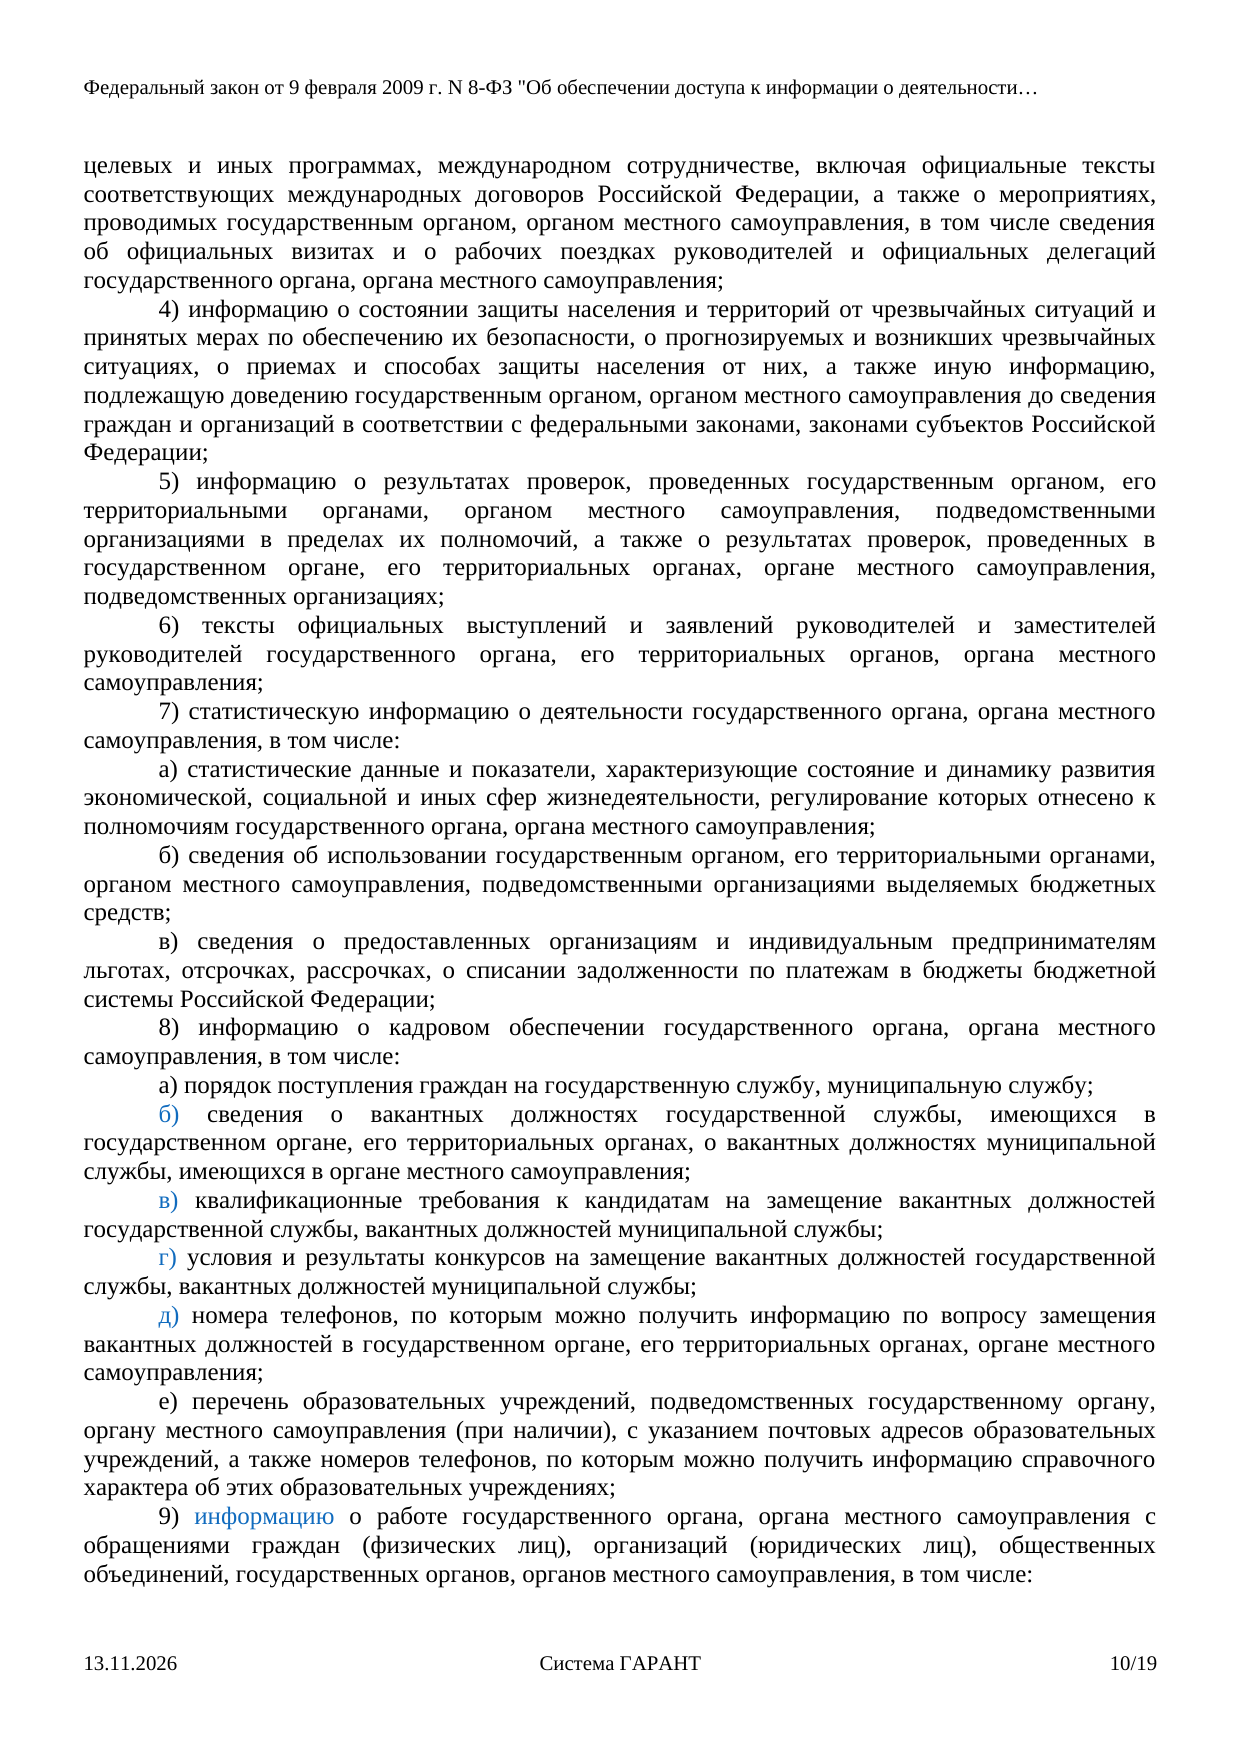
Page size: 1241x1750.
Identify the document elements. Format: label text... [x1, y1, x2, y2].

text а) порядок поступления граждан на государственную службу, муниципальную службу; [83, 1070, 1157, 1099]
text е) перечень образовательных учреждений, подведомственных государственному органу, органу местного самоуправления (при наличии), с указанием почтовых адресов образовательных учреждений, а также номеров телефонов, по которым можно получить информацию справочного характера об этих образовательных учреждениях; [83, 1386, 1157, 1501]
text в) сведения о предоставленных организациям и индивидуальным предпринимателям льготах, отсрочках, рассрочках, о списании задолженности по платежам в бюджеты бюджетной системы Российской Федерации; [83, 926, 1157, 1012]
text г) условия и результаты конкурсов на замещение вакантных должностей государственной службы, вакантных должностей муниципальной службы; [83, 1242, 1157, 1300]
text 7) статистическую информацию о деятельности государственного органа, органа местного самоуправления, в том числе: [83, 696, 1157, 754]
text 5) информацию о результатах проверок, проведенных государственным органом, его территориальными органами, органом местного самоуправления, подведомственными организациями в пределах их полномочий, а также о результатах проверок, проведенных в государственном органе, его территориальных органах, органе местного самоуправления, подведомственных организациях; [83, 466, 1157, 610]
text б) сведения о вакантных должностях государственной службы, имеющихся в государственном органе, его территориальных органах, о вакантных должностях муниципальной службы, имеющихся в органе местного самоуправления; [83, 1099, 1157, 1185]
text а) статистические данные и показатели, характеризующие состояние и динамику развития экономической, социальной и иных сфер жизнедеятельности, регулирование которых отнесено к полномочиям государственного органа, органа местного самоуправления; [83, 754, 1157, 840]
text д) номера телефонов, по которым можно получить информацию по вопросу замещения вакантных должностей в государственном органе, его территориальных органах, органе местного самоуправления; [83, 1300, 1157, 1386]
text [83, 150, 1157, 294]
text 8) информацию о кадровом обеспечении государственного органа, органа местного самоуправления, в том числе: [83, 1012, 1157, 1070]
text в) квалификационные требования к кандидатам на замещение вакантных должностей государственной службы, вакантных должностей муниципальной службы; [83, 1185, 1157, 1242]
text 9) информацию о работе государственного органа, органа местного самоуправления с обращениями граждан (физических лиц), организаций (юридических лиц), общественных объединений, государственных органов, органов местного самоуправления, в том числе: [83, 1501, 1157, 1587]
text 4) информацию о состоянии защиты населения и территорий от чрезвычайных ситуаций и принятых мерах по обеспечению их безопасности, о прогнозируемых и возникших чрезвычайных ситуациях, о приемах и способах защиты населения от них, а также иную информацию, подлежащую доведению государственным органом, органом местного самоуправления до сведения граждан и организаций в соответствии с федеральными законами, законами субъектов Российской Федерации; [83, 294, 1157, 466]
text б) сведения об использовании государственным органом, его территориальными органами, органом местного самоуправления, подведомственными организациями выделяемых бюджетных средств; [83, 840, 1157, 926]
text 6) тексты официальных выступлений и заявлений руководителей и заместителей руководителей государственного органа, его территориальных органов, органа местного самоуправления; [83, 610, 1157, 696]
